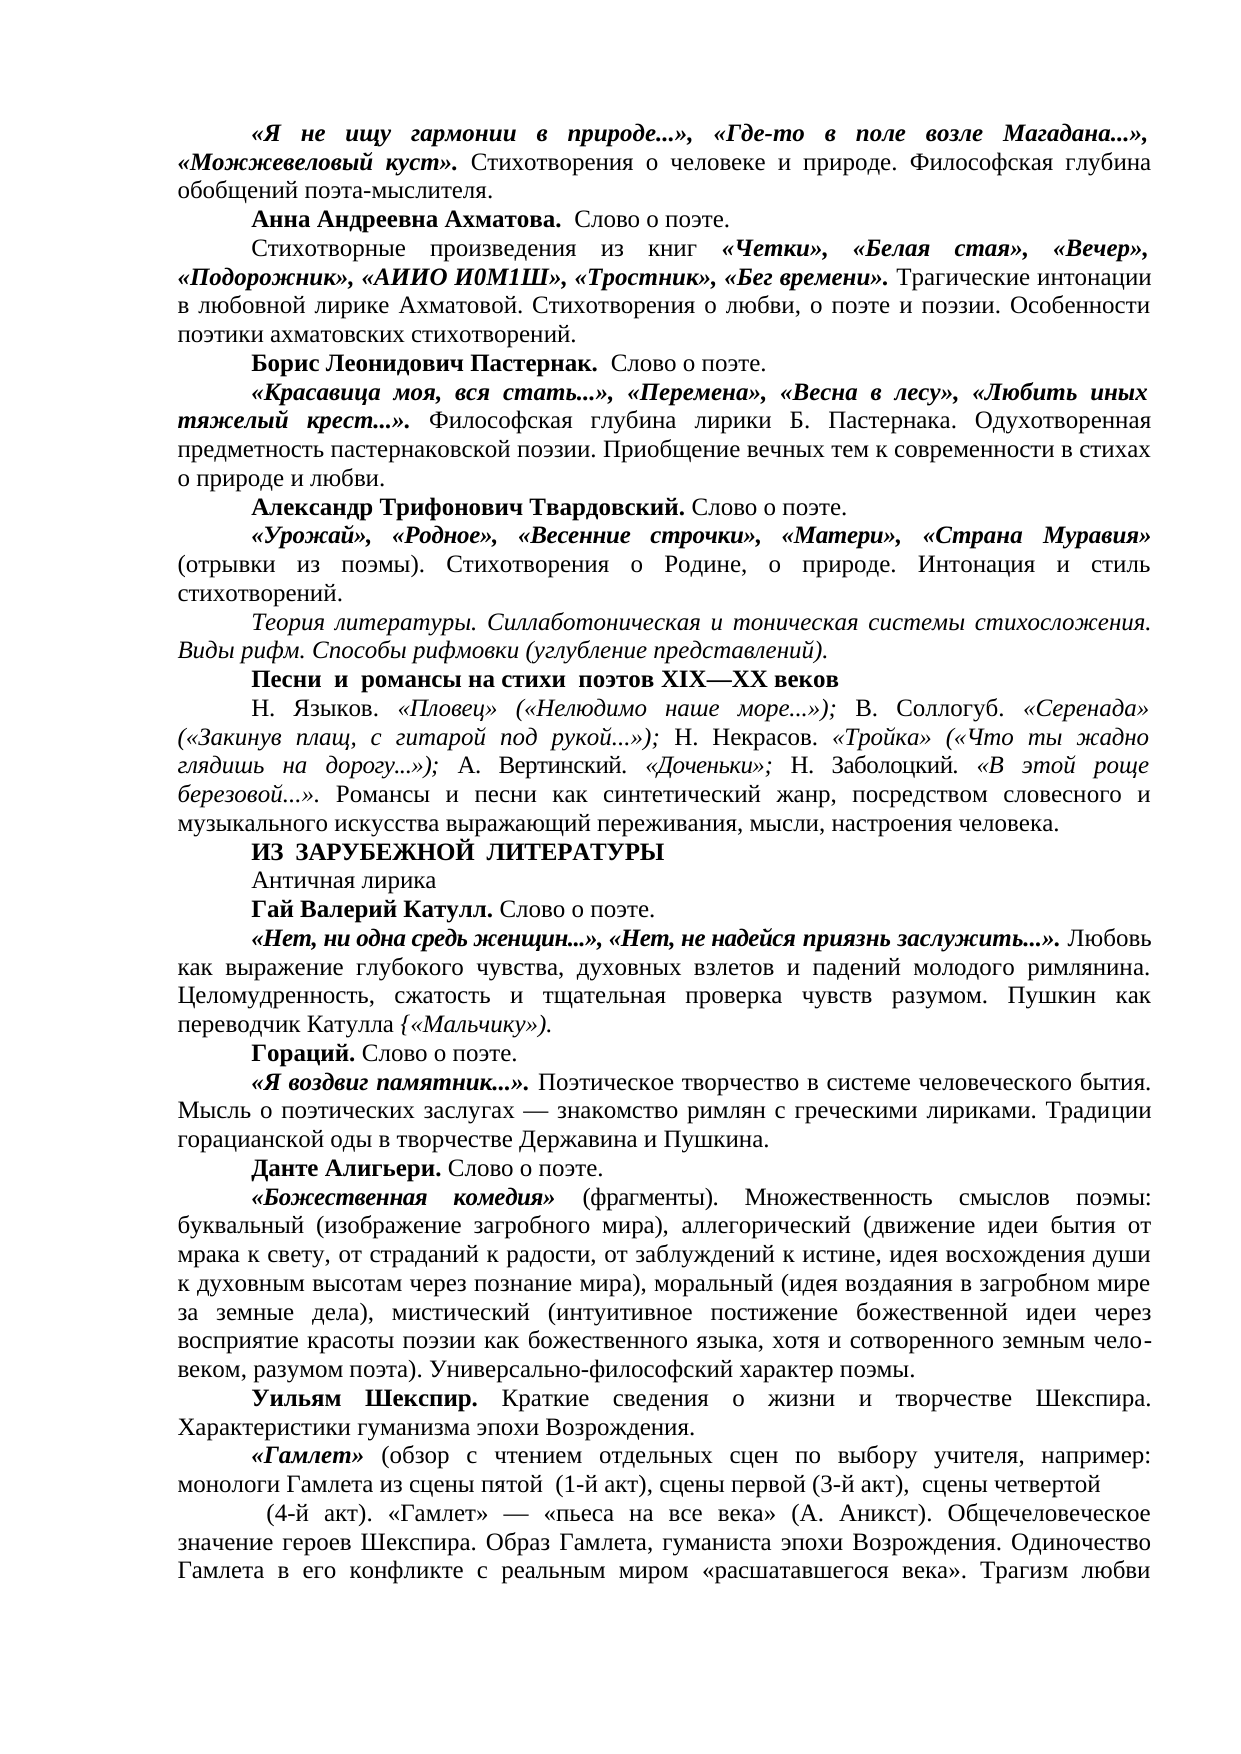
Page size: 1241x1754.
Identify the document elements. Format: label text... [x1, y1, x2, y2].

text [177, 1498, 1152, 1584]
text «Урожай», «Родное», «Весенние строчки», «Матери», «Страна Муравия» (отрывки из поэмы). Стихотворения о Родине, о природе. Интонация и стиль стихотворений. [177, 521, 1152, 607]
text Данте Алигьери. Слово о поэте. [177, 1153, 1152, 1182]
text Теория литературы. Силлаботоническая и тоническая системы стихосложения. Виды рифм. Способы рифмовки (углубление представлений). [177, 607, 1152, 664]
text Н. Языков. «Пловец» («Нелюдимо наше море...»); В. Соллогуб. «Серенада» («Закинув плащ, с гитарой под рукой...»); Н. Некрасов. «Тройка» («Что ты жадно глядишь на дорогу...»); А. Вертинский. «Доченьки»; Н. Заболоцкий. «В этой роще березовой...». Романсы и песни как синтетический жанр, посредством словесного и музыкального искусства выражающий переживания, мысли, настроения человека. [177, 693, 1152, 837]
text Античная лирика [177, 866, 1152, 894]
text «Божественная комедия» (фрагменты). Множественность смыслов поэмы: буквальный (изображение загробного мира), аллегорический (движение идеи бытия от мрака к свету, от страданий к радости, от заблуждений к истине, идея восхождения души к духовным высотам через познание мира), моральный (идея воздаяния в загробном мире за земные дела), мистический (интуитивное постижение божественной идеи через восприятие красоты поэзии как божественного языка, хотя и сотворенного земным человеком, разумом поэта). Универсально-философский характер поэмы. [177, 1182, 1152, 1383]
text Гораций. Слово о поэте. [177, 1038, 1152, 1067]
text Александр Трифонович Твардовский. Слово о поэте. [177, 492, 1152, 521]
text ИЗ ЗАРУБЕЖНОЙ ЛИТЕРАТУРЫ [177, 837, 1152, 866]
text «Я воздвиг памятник...». Поэтическое творчество в системе человеческого бытия. Мысль о поэтических заслугах — знакомство римлян с греческими лириками. Традиции горацианской оды в творчестве Державина и Пушкина. [177, 1067, 1152, 1153]
text Анна Андреевна Ахматова. Слово о поэте. [177, 204, 1152, 233]
text Гай Валерий Катулл. Слово о поэте. [177, 894, 1152, 923]
text «Нет, ни одна средь женщин...», «Нет, не надейся приязнь заслужить...». Любовь как выражение глубокого чувства, духовных взлетов и падений молодого римлянина. Целомудренность, сжатость и тщательная проверка чувств разумом. Пушкин как переводчик Катулла {«Мальчику»). [177, 923, 1152, 1038]
text Песни и романсы на стихи поэтов XIX—XX веков [177, 664, 1152, 693]
text Стихотворные произведения из книг «Четки», «Белая стая», «Вечер», «Подорожник», «АИИО И0М1Ш», «Тростник», «Бег времени». Трагические интонации в любовной лирике Ахматовой. Стихотворения о любви, о поэте и поэзии. Особенности поэтики ахматовских стихотворений. [177, 233, 1152, 348]
text «Красавица моя, вся стать...», «Перемена», «Весна в лесу», «Любить иных тяжелый крест...». Философская глубина лирики Б. Пастернака. Одухотворенная предметность пастернаковской поэзии. Приобщение вечных тем к современности в стихах о природе и любви. [177, 377, 1152, 492]
text Уильям Шекспир. Краткие сведения о жизни и творчестве Шекспира. Характеристики гуманизма эпохи Возрождения. [177, 1383, 1152, 1441]
text «Гамлет» (обзор с чтением отдельных сцен по выбору учителя, например: монологи Гамлета из сцены пятой (1-й акт), сцены первой (3-й акт), сцены четвертой [177, 1441, 1152, 1498]
text «Я не ищу гармонии в природе...», «Где-то в поле возле Магадана...», «Можжевеловый куст». Стихотворения о человеке и природе. Философская глубина обобщений поэта-мыслителя. [177, 118, 1152, 204]
text Борис Леонидович Пастернак. Слово о поэте. [177, 348, 1152, 377]
